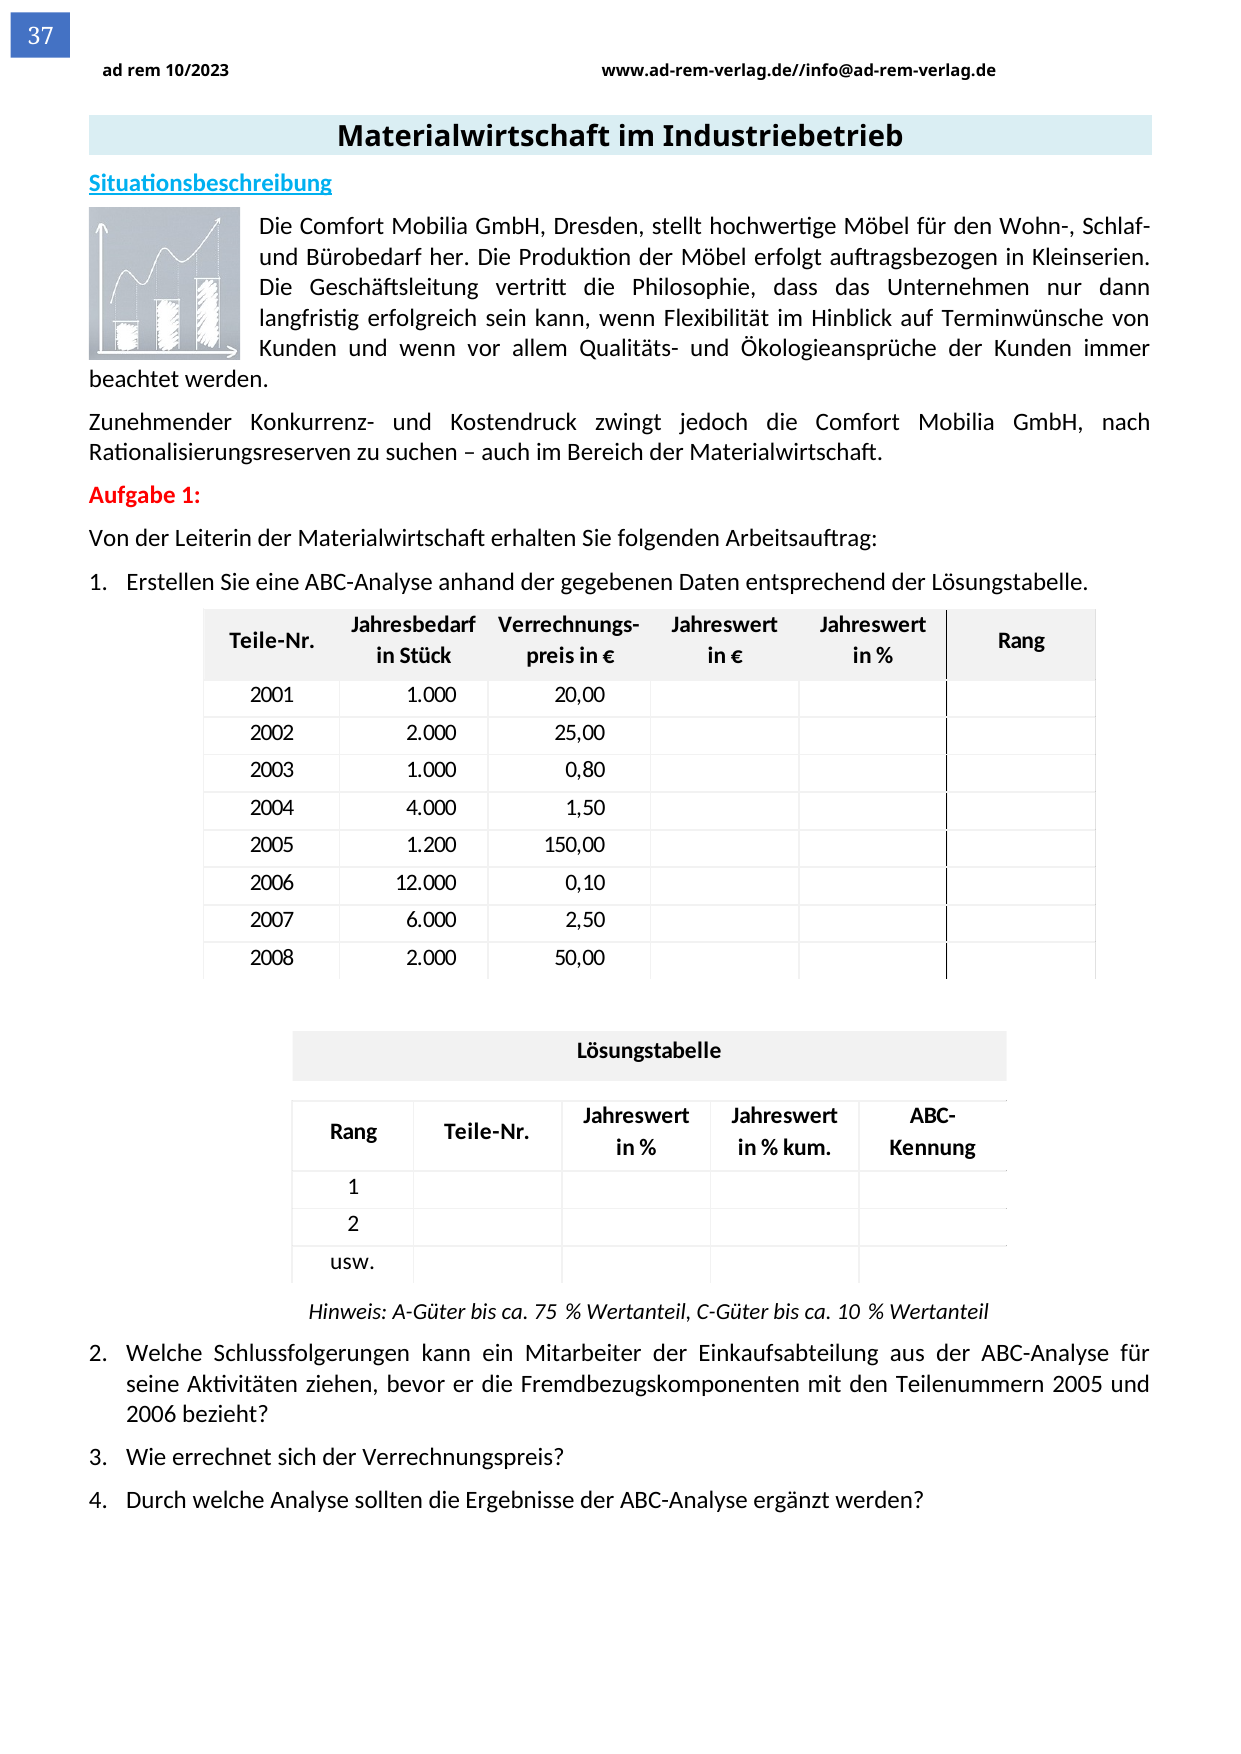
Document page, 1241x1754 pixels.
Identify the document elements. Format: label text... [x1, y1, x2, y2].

text Aufgabe 1: [89, 479, 1152, 510]
text Zunehmender Konkurrenz- und Kostendruck zwingt jedoch die Comfort Mobilia GmbH, nach Rationalisierungsreserven zu suchen – auch im Bereich der Materialwirtschaft. [89, 406, 1152, 467]
text Die Comfort Mobilia GmbH, Dresden, stellt hochwertige Möbel für den Wohn-, Schlaf- und Bürobedarf her. Die Produktion der Möbel erfolgt auftragsbezogen in Kleinserien. Die Geschäftsleitung vertritt die Philosophie, dass das Unternehmen nur dann langfristig erfolgreich sein kann, wenn Flexibilität im Hinblick auf Terminwünsche von Kunden und wenn vor allem Qualitäts- und Ökologieansprüche der Kunden immer beachtet werden. [89, 210, 1152, 393]
picture [88, 207, 241, 360]
list Wie errechnet sich der Verrechnungspreis? [89, 1442, 1152, 1472]
list Welche Schlussfolgerungen kann ein Mitarbeiter der Einkaufsabteilung aus der ABC-Analyse für seine Aktivitäten ziehen, bevor er die Fremdbezugskomponenten mit den Teilenummern 2005 und 2006 bezieht? [89, 1337, 1152, 1429]
text Materialwirtschaft im Industriebetrieb [89, 115, 1152, 155]
text Hinweis: A-Güter bis ca. 75 % Wertanteil, C-Güter bis ca. 10 % Wertanteil [148, 1297, 1152, 1325]
list Durch welche Analyse sollten die Ergebnisse der ABC-Analyse ergänzt werden? [89, 1484, 1152, 1515]
text Von der Leiterin der Materialwirtschaft erhalten Sie folgenden Arbeitsauftrag: [89, 523, 1152, 553]
list Erstellen Sie eine ABC-Analyse anhand der gegebenen Daten entsprechend der Lösungstabelle. [89, 566, 1152, 596]
text Situationsbeschreibung [89, 167, 1152, 198]
